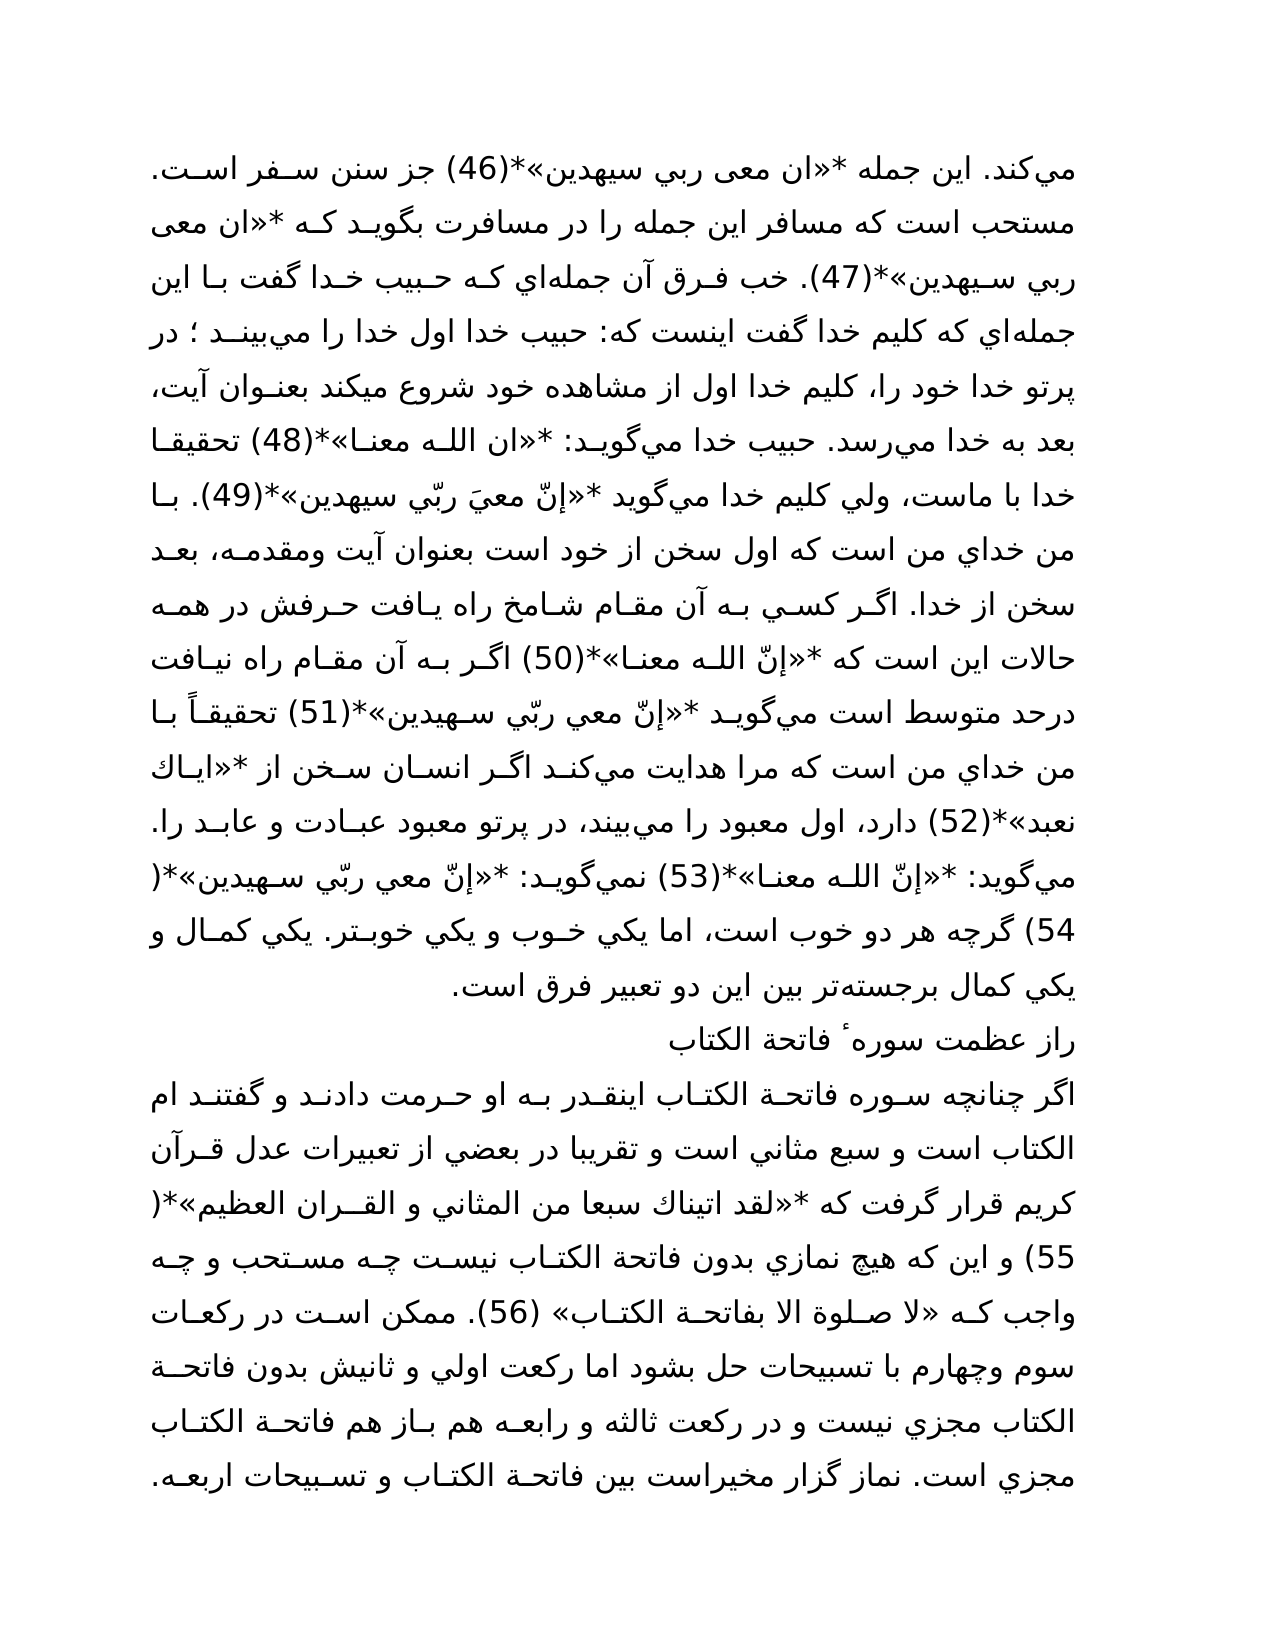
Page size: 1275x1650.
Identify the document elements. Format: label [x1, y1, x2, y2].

table_header [150, 150, 1076, 1494]
